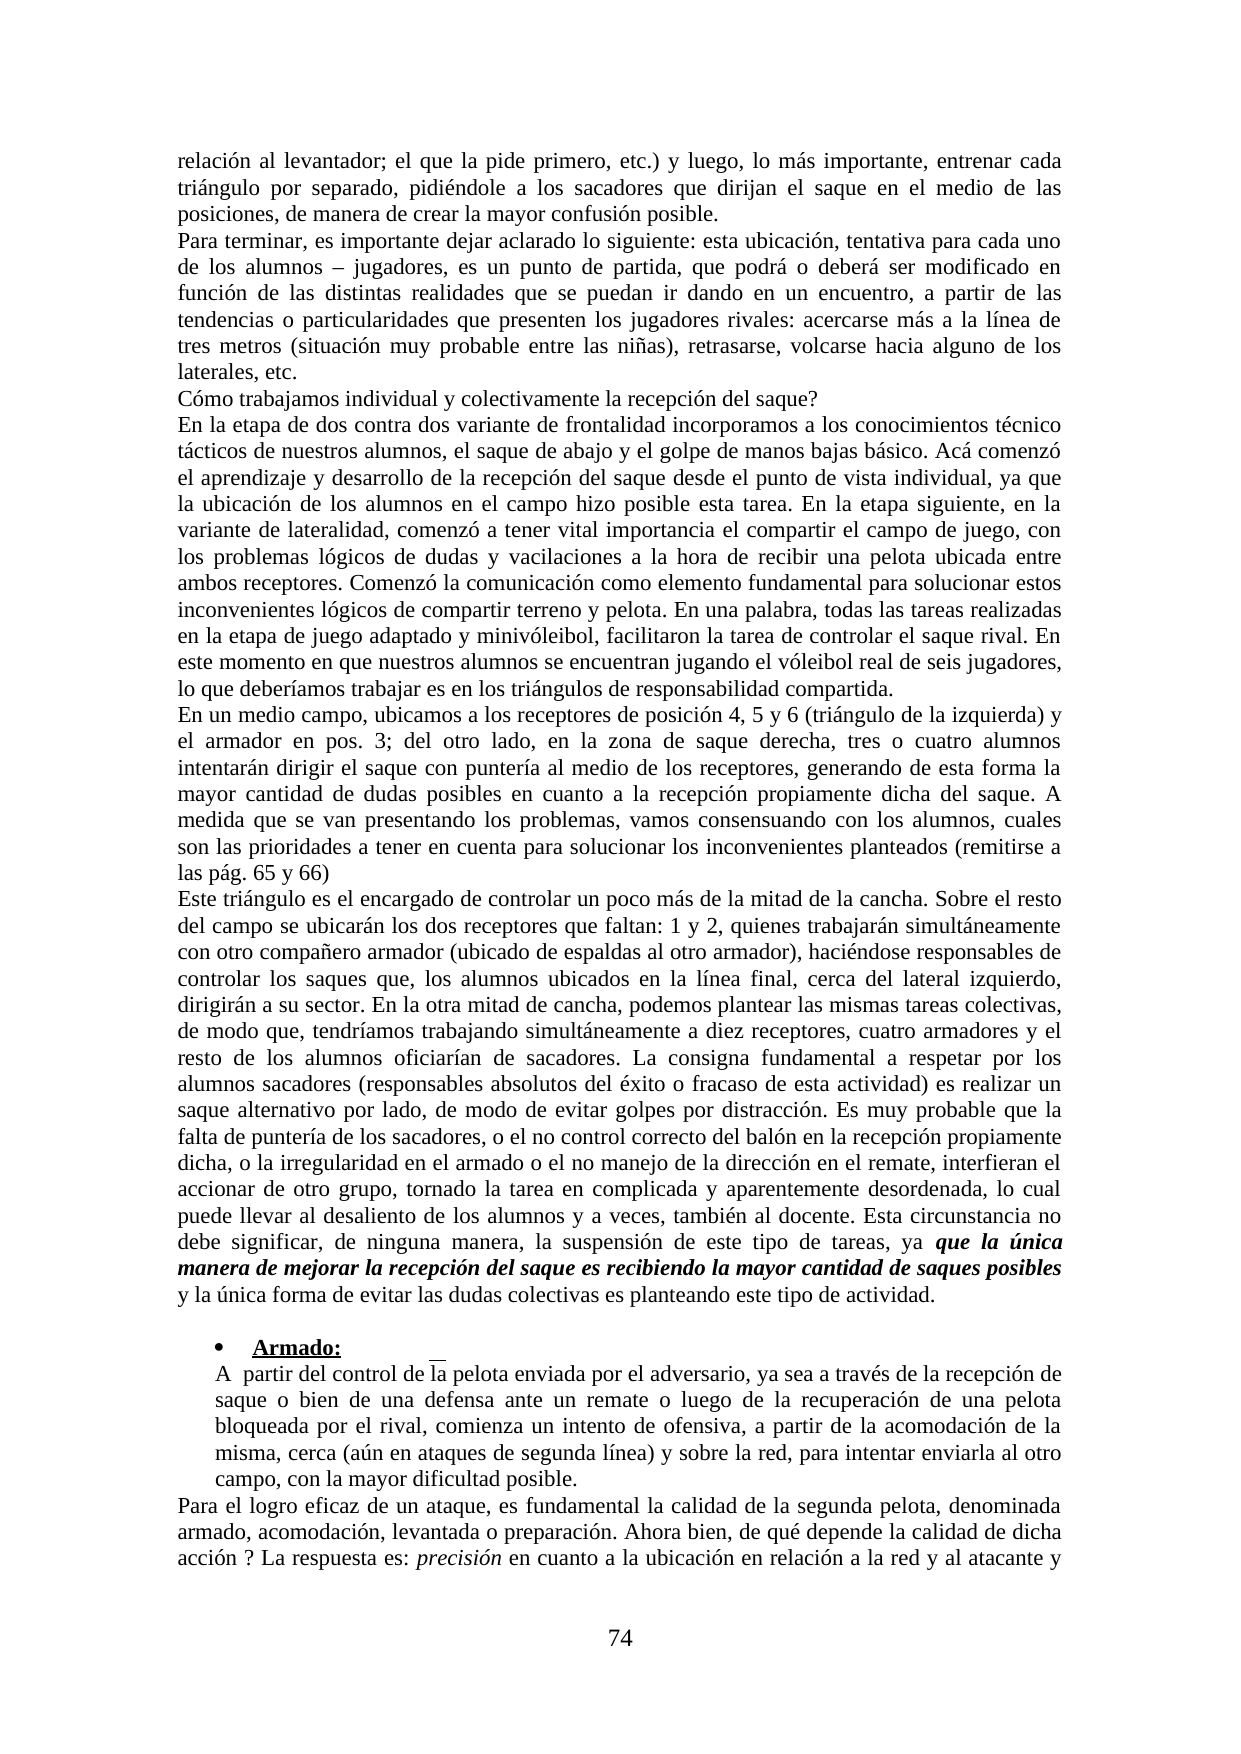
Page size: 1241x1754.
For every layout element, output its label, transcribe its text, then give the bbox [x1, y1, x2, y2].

text En la etapa de dos contra dos variante de frontalidad incorporamos a los conocimientos técnico tácticos de nuestros alumnos, el saque de abajo y el golpe de manos bajas básico. Acá comenzó el aprendizaje y desarrollo de la recepción del saque desde el punto de vista individual, ya que la ubicación de los alumnos en el campo hizo posible esta tarea. En la etapa siguiente, en la variante de lateralidad, comenzó a tener vital importancia el compartir el campo de juego, con los problemas lógicos de dudas y vacilaciones a la hora de recibir una pelota ubicada entre ambos receptores. Comenzó la comunicación como elemento fundamental para solucionar estos inconvenientes lógicos de compartir terreno y pelota. En una palabra, todas las tareas realizadas en la etapa de juego adaptado y minivóleibol, facilitaron la tarea de controlar el saque rival. En este momento en que nuestros alumnos se encuentran jugando el vóleibol real de seis jugadores, lo que deberíamos trabajar es en los triángulos de responsabilidad compartida. [177, 411, 1063, 701]
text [177, 1492, 1063, 1571]
text En un medio campo, ubicamos a los receptores de posición 4, 5 y 6 (triángulo de la izquierda) y el armador en pos. 3; del otro lado, en la zona de saque derecha, tres o cuatro alumnos intentarán dirigir el saque con puntería al medio de los receptores, generando de esta forma la mayor cantidad de dudas posibles en cuanto a la recepción propiamente dicha del saque. A medida que se van presentando los problemas, vamos consensuando con los alumnos, cuales son las prioridades a tener en cuenta para solucionar los inconvenientes planteados (remitirse a las pág. 65 y 66) [177, 701, 1063, 886]
list Armado: [215, 1333, 1063, 1360]
text Cómo trabajamos individual y colectivamente la recepción del saque? [177, 385, 1063, 411]
text A partir del control de la pelota enviada por el adversario, ya sea a través de la recepción de saque o bien de una defensa ante un remate o luego de la recuperación de una pelota bloqueada por el rival, comienza un intento de ofensiva, a partir de la acomodación de la misma, cerca (aún en ataques de segunda línea) y sobre la red, para intentar enviarla al otro campo, con la mayor dificultad posible. [215, 1360, 1063, 1492]
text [177, 148, 1063, 227]
text Este triángulo es el encargado de controlar un poco más de la mitad de la cancha. Sobre el resto del campo se ubicarán los dos receptores que faltan: 1 y 2, quienes trabajarán simultáneamente con otro compañero armador (ubicado de espaldas al otro armador), haciéndose responsables de controlar los saques que, los alumnos ubicados en la línea final, cerca del lateral izquierdo, dirigirán a su sector. En la otra mitad de cancha, podemos plantear las mismas tareas colectivas, de modo que, tendríamos trabajando simultáneamente a diez receptores, cuatro armadores y el resto de los alumnos oficiarían de sacadores. La consigna fundamental a respetar por los alumnos sacadores (responsables absolutos del éxito o fracaso de esta actividad) es realizar un saque alternativo por lado, de modo de evitar golpes por distracción. Es muy probable que la falta de puntería de los sacadores, o el no control correcto del balón en la recepción propiamente dicha, o la irregularidad en el armado o el no manejo de la dirección en el remate, interfieran el accionar de otro grupo, tornado la tarea en complicada y aparentemente desordenada, lo cual puede llevar al desaliento de los alumnos y a veces, también al docente. Esta circunstancia no debe significar, de ninguna manera, la suspensión de este tipo de tareas, ya que la única manera de mejorar la recepción del saque es recibiendo la mayor cantidad de saques posibles y la única forma de evitar las dudas colectivas es planteando este tipo de actividad. [177, 886, 1063, 1307]
text Para terminar, es importante dejar aclarado lo siguiente: esta ubicación, tentativa para cada uno de los alumnos – jugadores, es un punto de partida, que podrá o deberá ser modificado en función de las distintas realidades que se puedan ir dando en un encuentro, a partir de las tendencias o particularidades que presenten los jugadores rivales: acercarse más a la línea de tres metros (situación muy probable entre las niñas), retrasarse, volcarse hacia alguno de los laterales, etc. [177, 227, 1063, 385]
